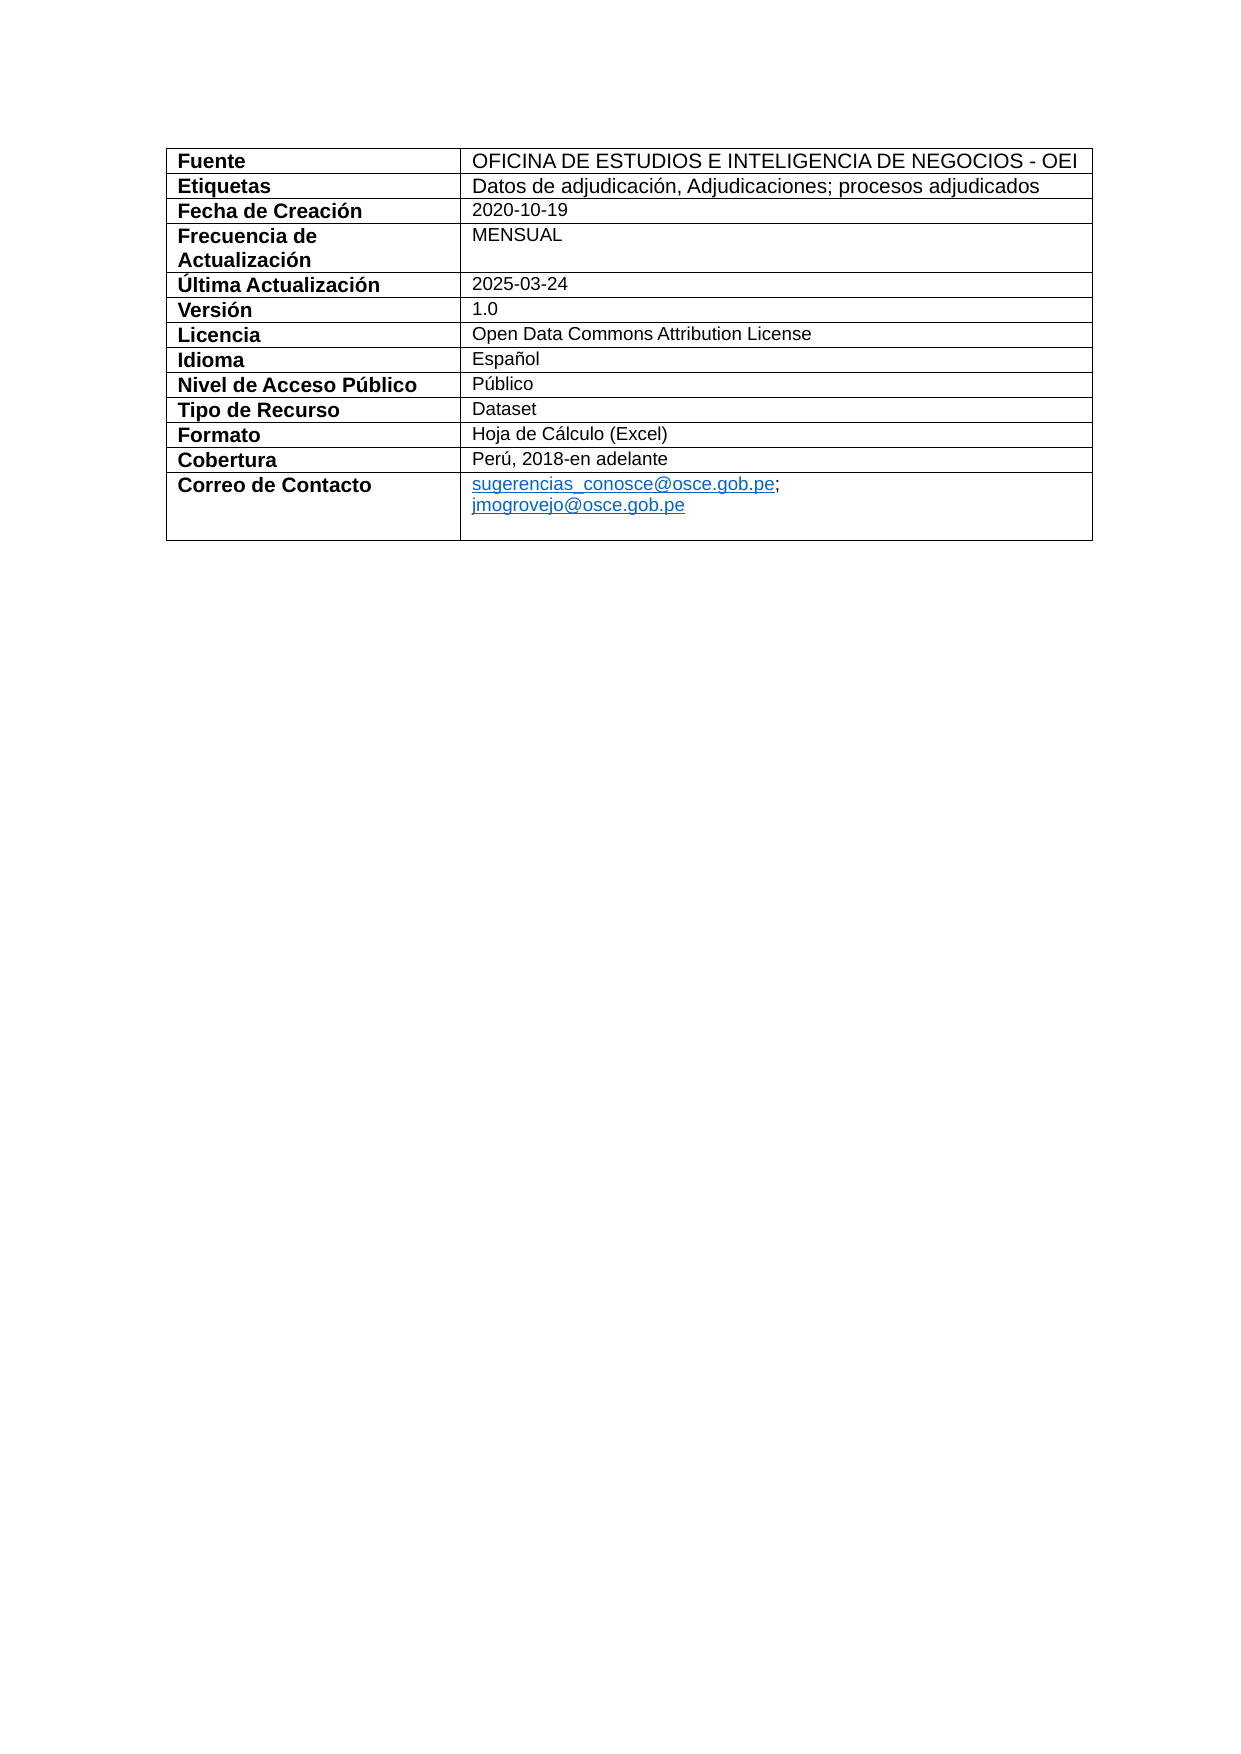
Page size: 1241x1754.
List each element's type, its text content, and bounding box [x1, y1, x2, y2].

table_cell Nivel de Acceso Público [167, 373, 460, 397]
table_cell Español [461, 348, 1092, 372]
table_cell Dataset [461, 398, 1092, 422]
table_cell Fecha de Creación [167, 199, 460, 223]
table_cell Última Actualización [167, 273, 460, 297]
table_cell Público [461, 373, 1092, 397]
table_cell Hoja de Cálculo (Excel) [461, 423, 1092, 447]
table_cell Datos de adjudicación, Adjudicaciones; procesos adjudicados [461, 174, 1092, 198]
table_cell Formato [167, 423, 460, 447]
table_cell Open Data Commons Attribution License [461, 323, 1092, 347]
table_cell Perú, 2018-en adelante [461, 448, 1092, 472]
table_cell 2025-03-24 [461, 273, 1092, 297]
table_cell Tipo de Recurso [167, 398, 460, 422]
table_cell Etiquetas [167, 174, 460, 198]
table_cell Cobertura [167, 448, 460, 472]
table_cell OFICINA DE ESTUDIOS E INTELIGENCIA DE NEGOCIOS - OEI [461, 149, 1092, 173]
table_cell Correo de Contacto [167, 473, 460, 540]
table_cell 1.0 [461, 298, 1092, 322]
table_cell Fuente [167, 149, 460, 173]
table_cell sugerencias_conosce@osce.gob.pe; jmogrovejo@osce.gob.pe [461, 473, 1092, 540]
table_cell Licencia [167, 323, 460, 347]
table_cell 2020-10-19 [461, 199, 1092, 223]
table_cell Idioma [167, 348, 460, 372]
table_cell Frecuencia de Actualización [167, 224, 460, 272]
table_cell MENSUAL [461, 224, 1092, 272]
table_cell Versión [167, 298, 460, 322]
